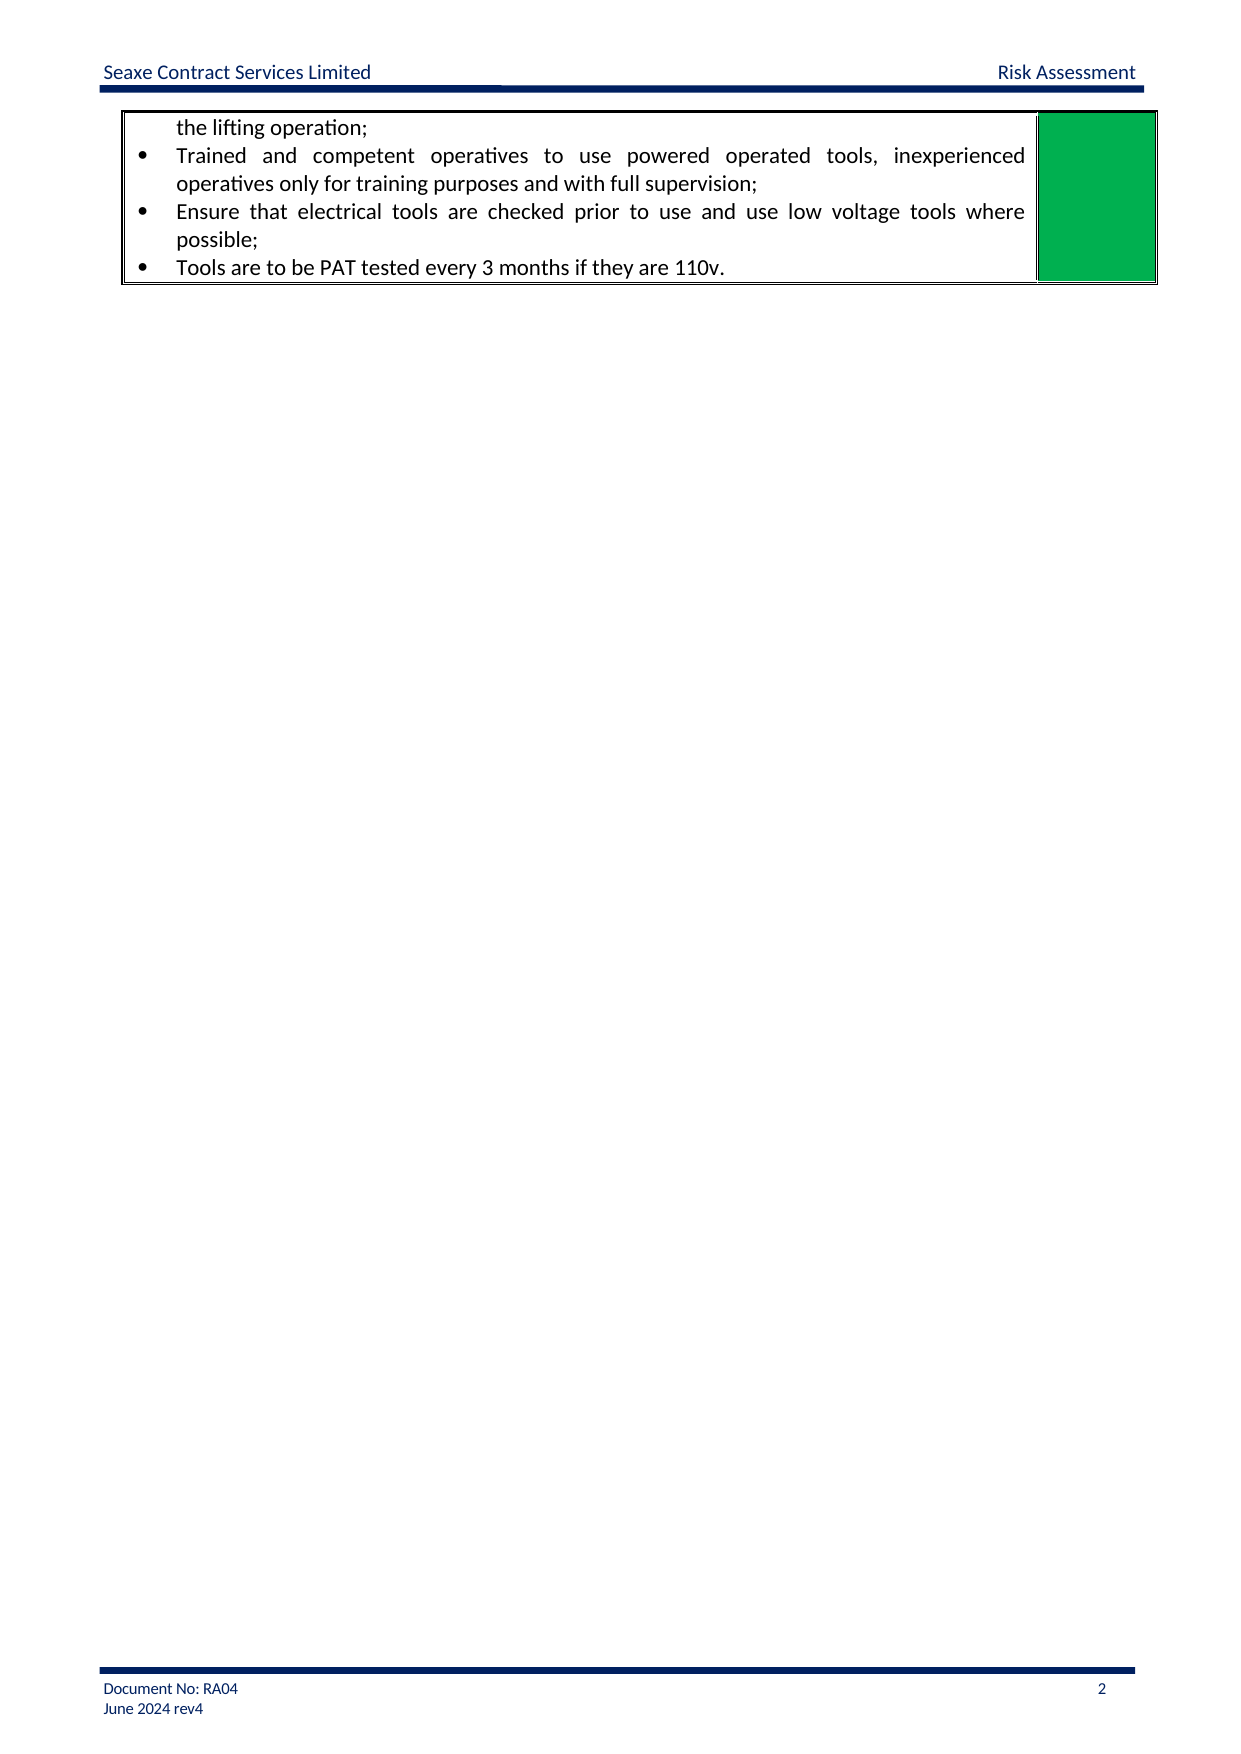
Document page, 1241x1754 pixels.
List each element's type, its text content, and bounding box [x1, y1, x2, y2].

table_cell Low (2) [1038, 113, 1155, 281]
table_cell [125, 113, 1038, 281]
